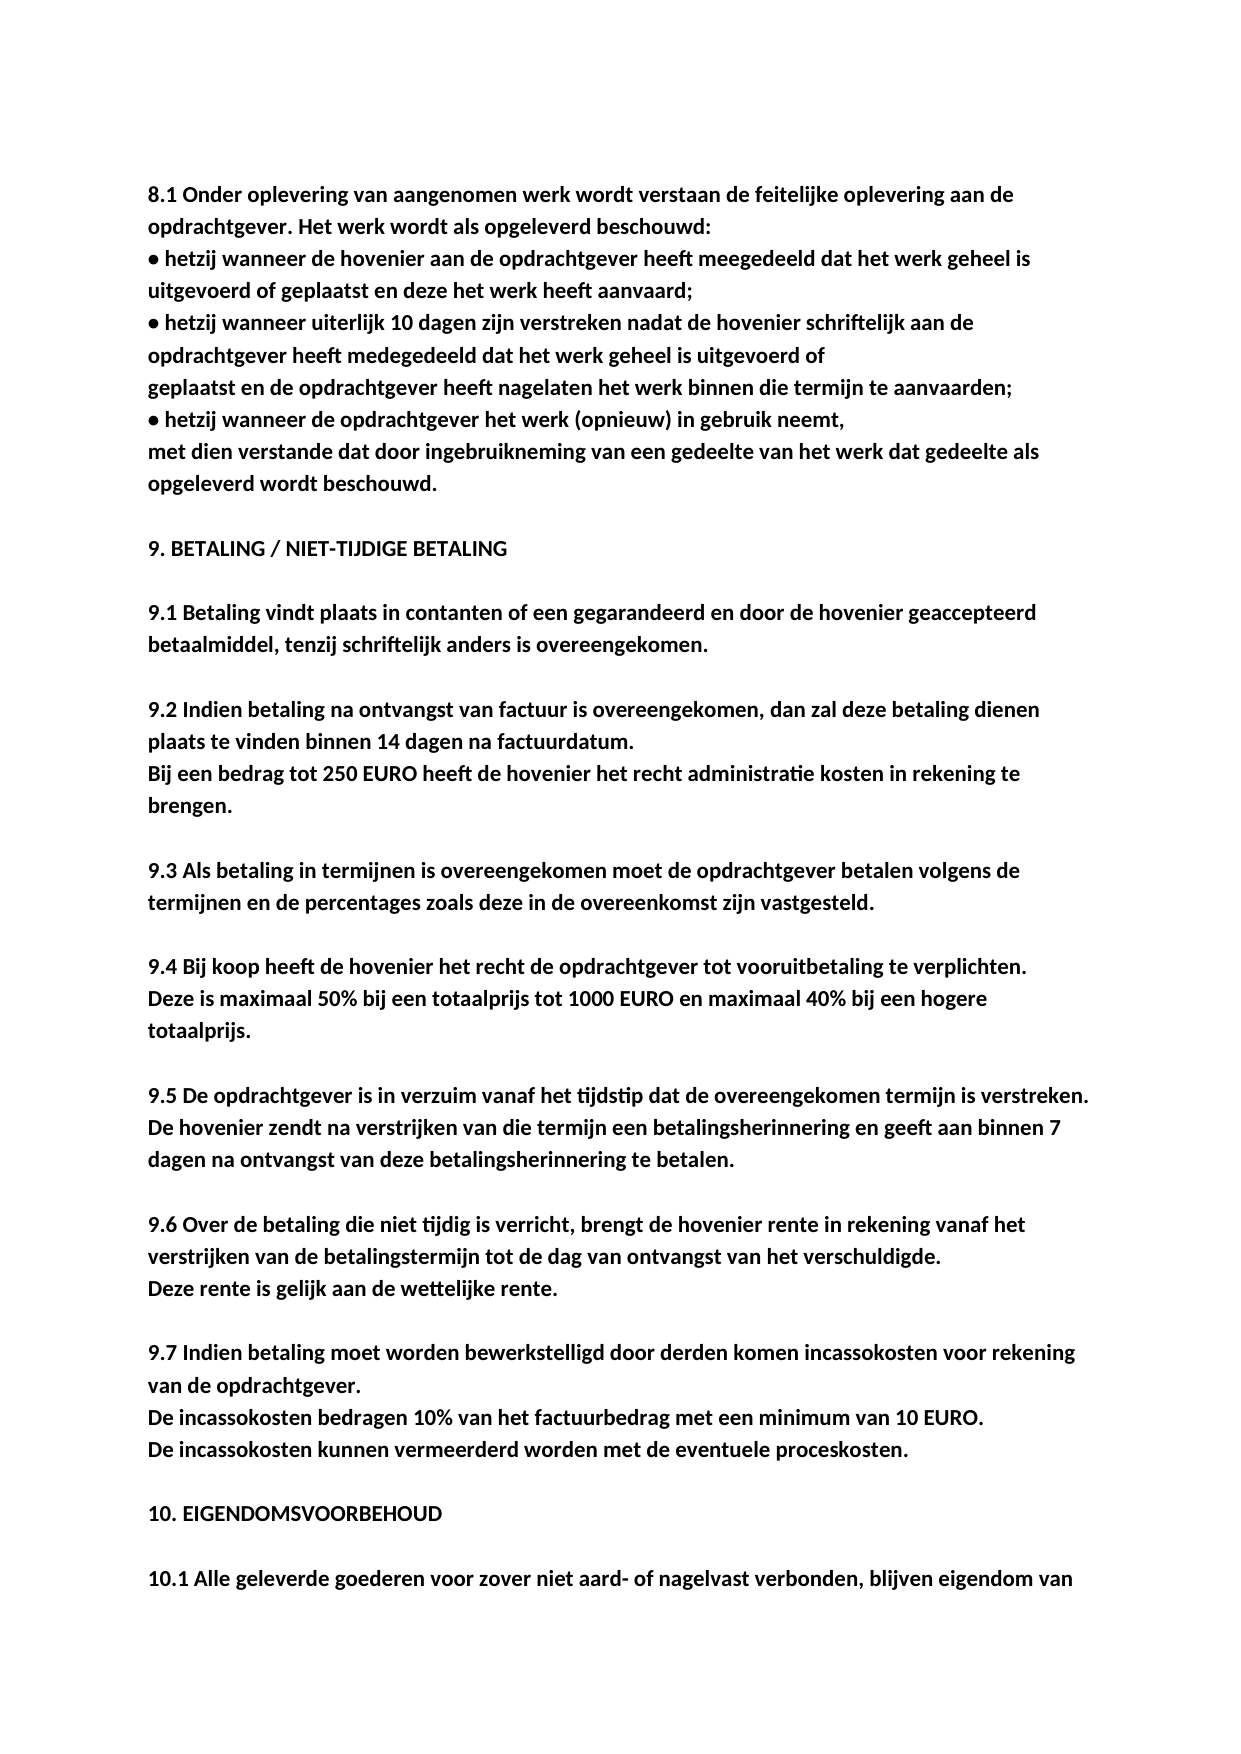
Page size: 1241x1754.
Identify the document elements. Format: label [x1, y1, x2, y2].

text [148, 148, 1093, 1592]
